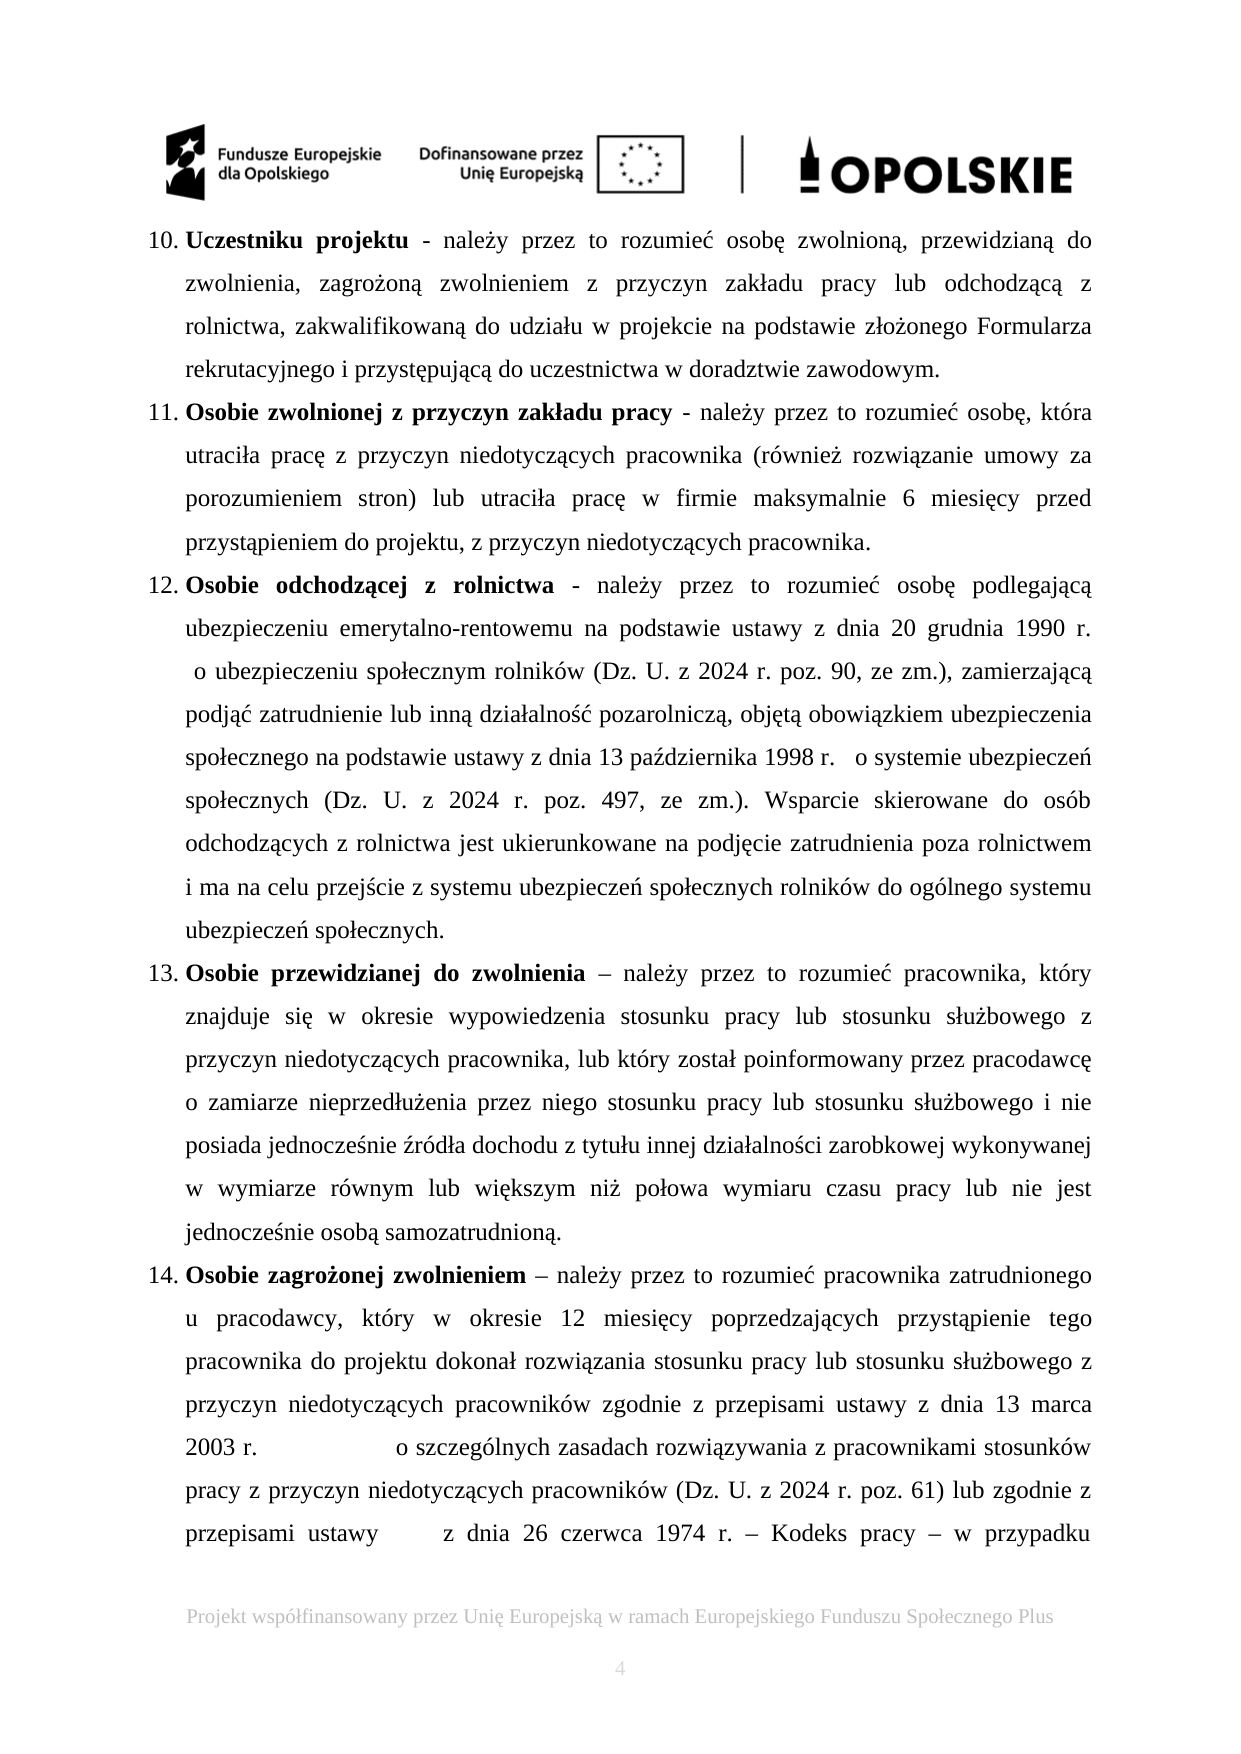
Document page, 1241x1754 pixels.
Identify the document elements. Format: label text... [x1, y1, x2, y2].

list Uczestniku projektu - należy przez to rozumieć osobę zwolnioną, przewidzianą do zwolnienia, zagrożoną zwolnieniem z przyczyn zakładu pracy lub odchodzącą z rolnictwa, zakwalifikowaną do udziału w projekcie na podstawie złożonego Formularza rekrutacyjnego i przystępującą do uczestnictwa w doradztwie zawodowym. [148, 225, 1093, 383]
list Osobie odchodzącej z rolnictwa - należy przez to rozumieć osobę podlegającą ubezpieczeniu emerytalno-rentowemu na podstawie ustawy z dnia 20 grudnia 1990 r. o ubezpieczeniu społecznym rolników (Dz. U. z 2024 r. poz. 90, ze zm.), zamierzającą podjąć zatrudnienie lub inną działalność pozarolniczą, objętą obowiązkiem ubezpieczenia społecznego na podstawie ustawy z dnia 13 października 1998 r. o systemie ubezpieczeń społecznych (Dz. U. z 2024 r. poz. 497, ze zm.). Wsparcie skierowane do osób odchodzących z rolnictwa jest ukierunkowane na podjęcie zatrudnienia poza rolnictwem i ma na celu przejście z systemu ubezpieczeń społecznych rolników do ogólnego systemu ubezpieczeń społecznych. [148, 570, 1093, 943]
list Osobie przewidzianej do zwolnienia – należy przez to rozumieć pracownika, który znajduje się w okresie wypowiedzenia stosunku pracy lub stosunku służbowego z przyczyn niedotyczących pracownika, lub który został poinformowany przez pracodawcę o zamiarze nieprzedłużenia przez niego stosunku pracy lub stosunku służbowego i nie posiada jednocześnie źródła dochodu z tytułu innej działalności zarobkowej wykonywanej w wymiarze równym lub większym niż połowa wymiaru czasu pracy lub nie jest jednocześnie osobą samozatrudnioną. [148, 958, 1093, 1245]
picture [147, 101, 1092, 225]
list Osobie zwolnionej z przyczyn zakładu pracy - należy przez to rozumieć osobę, która utraciła pracę z przyczyn niedotyczących pracownika (również rozwiązanie umowy za porozumieniem stron) lub utraciła pracę w firmie maksymalnie 6 miesięcy przed przystąpieniem do projektu, z przyczyn niedotyczących pracownika. [148, 397, 1093, 555]
